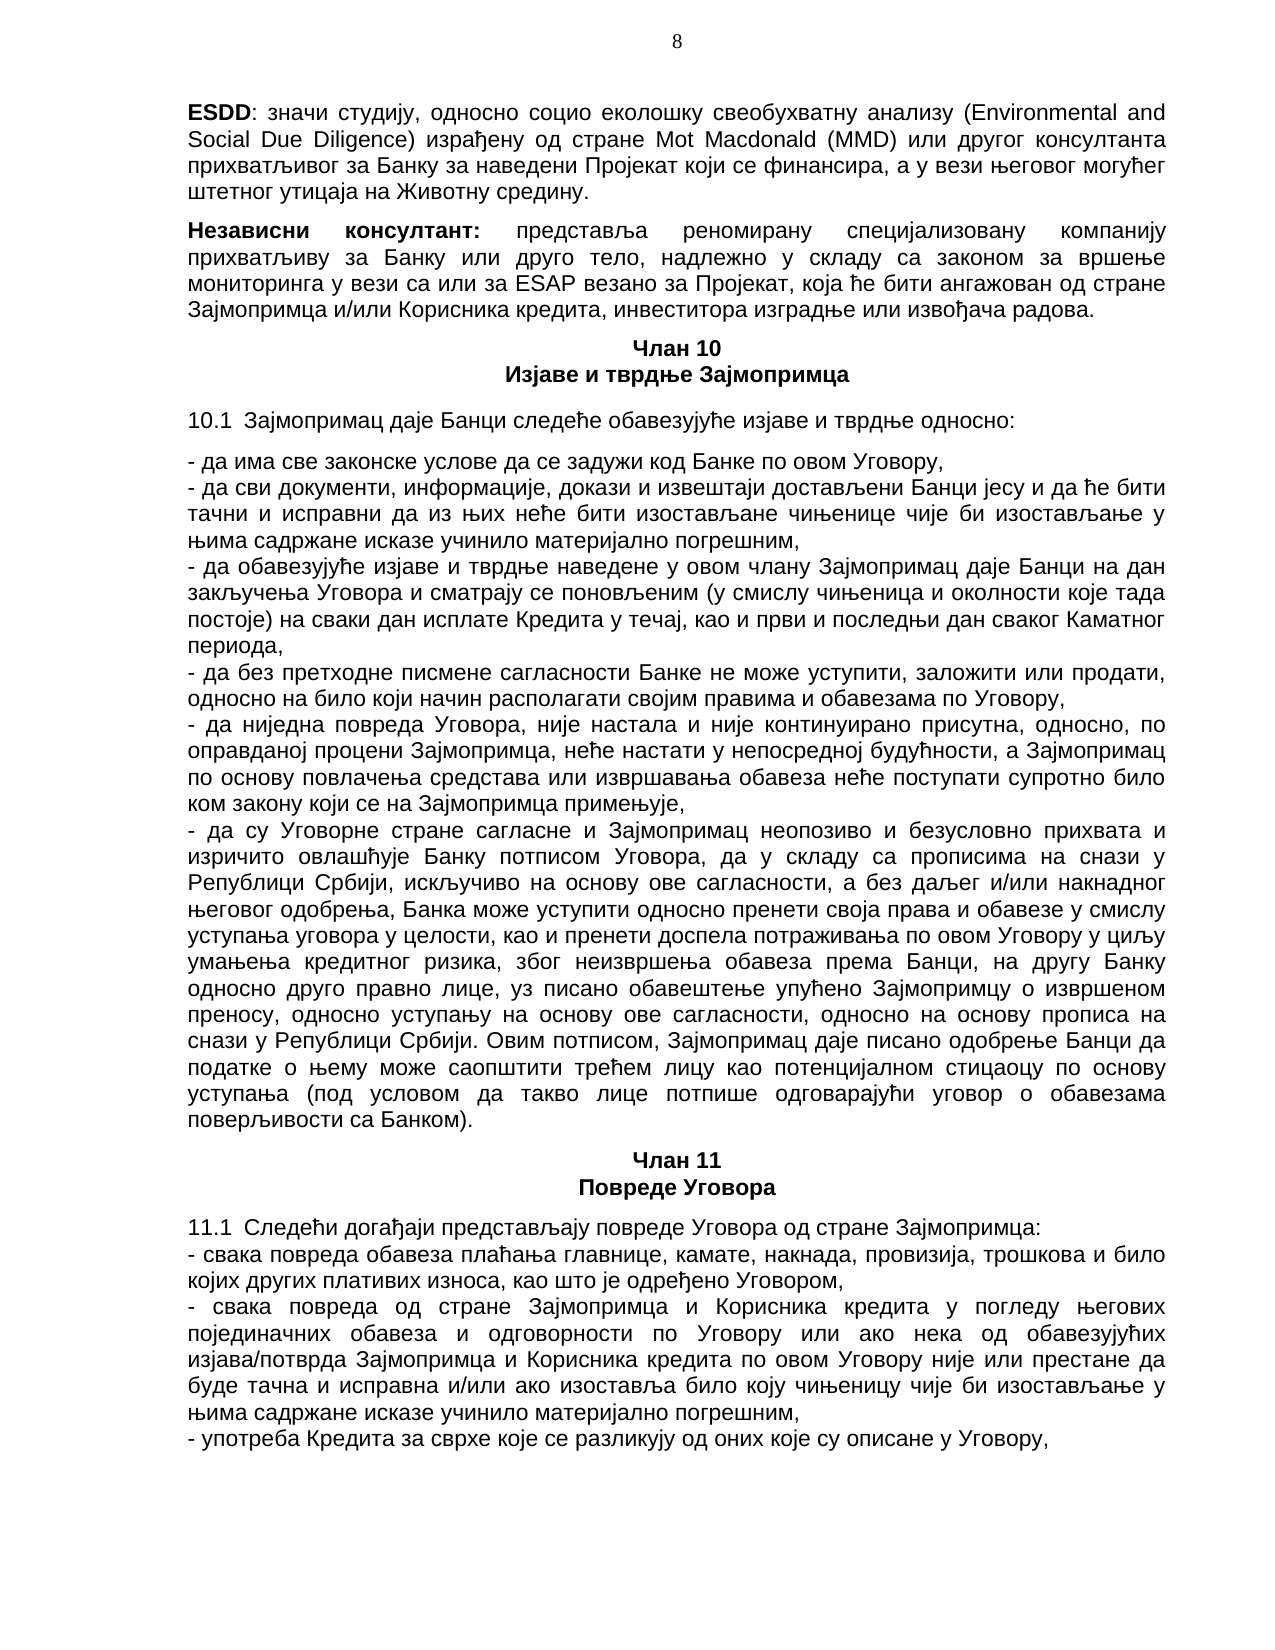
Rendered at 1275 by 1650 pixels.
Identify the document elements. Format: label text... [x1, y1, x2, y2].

text - да сви документи, информације, докази и извештаји достављени Банци јесу и да ће бити тачни и исправни да из њих неће бити изостављане чињенице чије би изостављање у њима садржане исказе учинило материјално погрешним, [187, 474, 1167, 553]
text 10.1 Зајмопримац даје Банци следеће обавезујуће изјаве и тврдње односно: [187, 407, 1167, 433]
text Независни консултант: представља реномирану специјализовану компанију прихватљивy за Банку или друго тело, надлежно у складу са законом за вршење мониторинга у вези са или за ESAP везано за Пројекат, која ће бити ангажован од стране Зајмопримца и/или Корисника кредита, инвеститора изградње или извођача радова. [187, 217, 1167, 322]
text - свака повреда обавеза плаћања главнице, камате, накнада, провизија, трошкова и било којих других плативих износа, као што је одређено Уговором, [187, 1241, 1167, 1293]
text Члан 11 [187, 1147, 1167, 1173]
text 11.1 Следећи догађаји представљају повреде Уговора од стране Зајмопримца: [187, 1214, 1167, 1241]
text - да без претходне писмене сагласности Банке не може уступити, заложити или продати, односно на било који начин располагати својим правима и обавезама по Уговору, [187, 658, 1167, 711]
text - употреба Кредита за сврхе које се разликују од оних које су описане у Уговору, [187, 1425, 1167, 1451]
text - да ниједна повреда Уговора, није настала и није континуирано присутна, односно, по оправданој процени Зајмопримца, неће настати у непосредној будућности, а Зајмопримац по основу повлачења средстава или извршавања обавеза неће поступати супротно било ком закону који се на Зајмопримца примењује, [187, 711, 1167, 817]
text Повреде Уговора [187, 1173, 1167, 1200]
text - да су Уговорне стране сагласне и Зајмопримац неопозиво и безусловно прихвата и изричито овлашћује Банку потписом Уговора, да у складу са прописима на снази у Републици Србији, искључиво на основу ове сагласности, а без даљег и/или накнадног његовог одобрења, Банка може уступити односно пренети своја права и обавезе у смислу уступања уговора у целости, као и пренети доспела потраживања по овом Уговору у циљу умањења кредитног ризика, због неизвршења обавеза према Банци, на другу Банку односно друго правно лице, уз писано обавештење упућено Зајмопримцу о извршеном преносу, односно уступању на основу ове сагласности, односно на основу прописа на снази у Републици Србији. Овим потписом, Зајмопримац даје писано одобрење Банци да податке о њему може саопштити трећем лицу као потенцијалном стицаоцу по основу уступања (под условом да такво лице потпише одговарајући уговор о обавезама поверљивости са Банком). [187, 817, 1167, 1133]
text - да има све законске услове да се задужи код Банке по овом Уговору, [187, 448, 1167, 474]
text Члан 10 [187, 335, 1167, 361]
text Изјаве и тврдње Зајмопримца [187, 361, 1167, 388]
text - да обавезујуће изјаве и тврдње наведене у овом члану Зајмопримац даје Банци на дан закључења Уговора и сматрају се поновљеним (у смислу чињеница и околности које тада постоје) на сваки дан исплате Кредита у течај, као и први и последњи дан сваког Каматног периода, [187, 553, 1167, 658]
text - свака повреда од стране Зајмопримца и Корисника кредита у погледу његових појединачних обавеза и одговорности по Уговору или ако нека од обавезујућих изјава/потврда Зајмопримца и Корисника кредита по овом Уговору није или престане да буде тачна и исправна и/или ако изоставља било коју чињеницу чије би изостављање у њима садржане исказе учинило материјално погрешним, [187, 1293, 1167, 1425]
text ESDD: значи студију, односно социо еколошку свеобухватну анализу (Environmental and Social Due Diligence) израђену од стране Mot Macdonald (MMD) или другог консултанта прихватљивог за Банку за наведени Пројекат који се финансира, а у вези његовог могућег штетног утицаја на Животну средину. [187, 99, 1167, 204]
